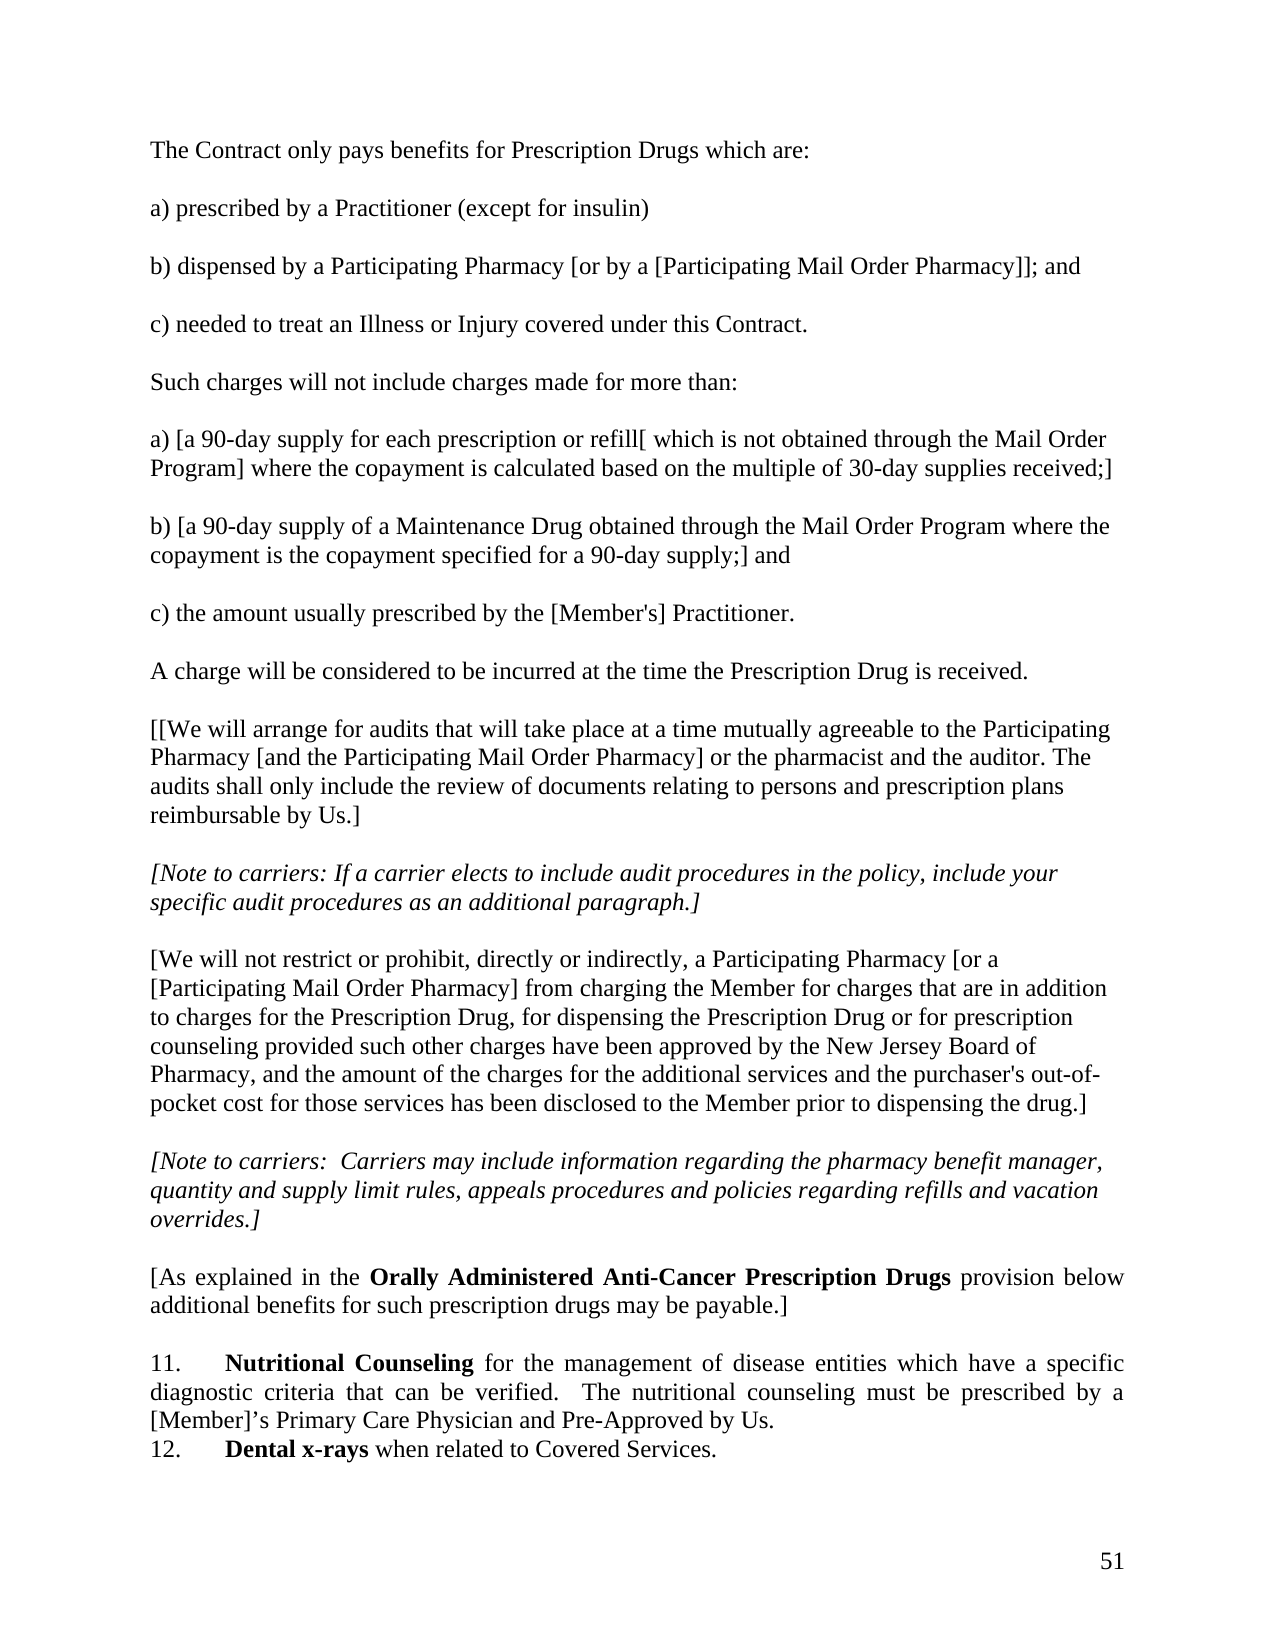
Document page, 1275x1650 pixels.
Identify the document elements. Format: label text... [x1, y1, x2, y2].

text [We will not restrict or prohibit, directly or indirectly, a Participating Pharmacy [or a [Participating Mail Order Pharmacy] from charging the Member for charges that are in addition to charges for the Prescription Drug, for dispensing the Prescription Drug or for prescription counseling provided such other charges have been approved by the New Jersey Board of Pharmacy, and the amount of the charges for the additional services and the purchaser's out-of-pocket cost for those services has been disclosed to the Member prior to dispensing the drug.] [150, 944, 1125, 1117]
text a) prescribed by a Practitioner (except for insulin) [150, 193, 1125, 222]
text [Note to carriers: Carriers may include information regarding the pharmacy benefit manager, quantity and supply limit rules, appeals procedures and policies regarding refills and vacation overrides.] [150, 1146, 1125, 1232]
text b) dispensed by a Participating Pharmacy [or by a [Participating Mail Order Pharmacy]]; and [150, 251, 1125, 279]
text The Contract only pays benefits for Prescription Drugs which are: [150, 135, 1125, 164]
text a) [a 90-day supply for each prescription or refill[ which is not obtained through the Mail Order Program] where the copayment is calculated based on the multiple of 30-day supplies received;] [150, 424, 1125, 482]
text [Note to carriers: If a carrier elects to include audit procedures in the policy, include your specific audit procedures as an additional paragraph.] [150, 858, 1125, 915]
text A charge will be considered to be incurred at the time the Prescription Drug is received. [150, 656, 1125, 684]
text c) the amount usually prescribed by the [Member's] Practitioner. [150, 598, 1125, 627]
text [As explained in the Orally Administered Anti-Cancer Prescription Drugs provision below additional benefits for such prescription drugs may be payable.] [150, 1262, 1125, 1319]
text 12. Dental x-rays when related to Covered Services. [150, 1434, 1125, 1463]
text 11. Nutritional Counseling for the management of disease entities which have a specific diagnostic criteria that can be verified. The nutritional counseling must be prescribed by a [Member]’s Primary Care Physician and Pre-Approved by Us. [150, 1348, 1125, 1434]
text b) [a 90-day supply of a Maintenance Drug obtained through the Mail Order Program where the copayment is the copayment specified for a 90-day supply;] and [150, 511, 1125, 569]
text Such charges will not include charges made for more than: [150, 367, 1125, 395]
text [[We will arrange for audits that will take place at a time mutually agreeable to the Participating Pharmacy [and the Participating Mail Order Pharmacy] or the pharmacist and the auditor. The audits shall only include the review of documents relating to persons and prescription plans reimbursable by Us.] [150, 714, 1125, 829]
text c) needed to treat an Illness or Injury covered under this Contract. [150, 309, 1125, 337]
